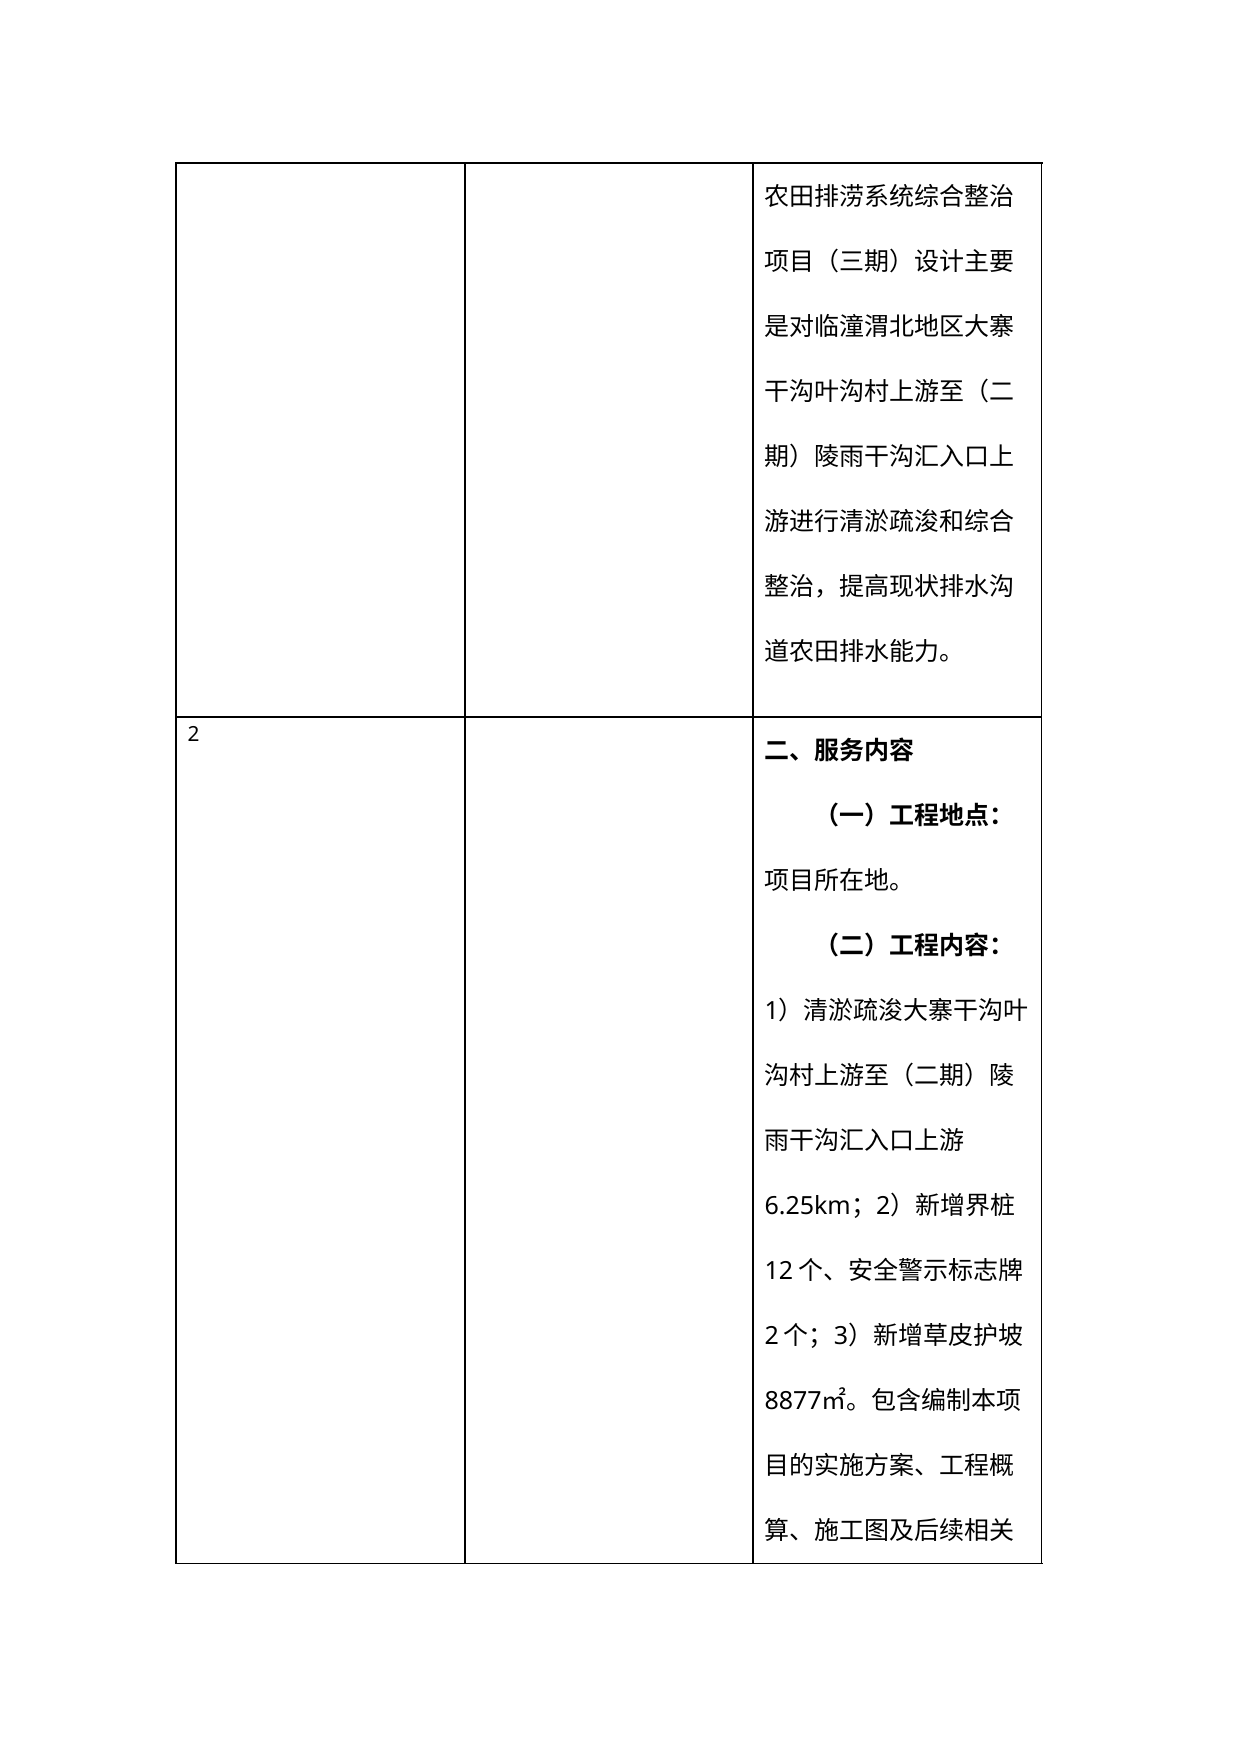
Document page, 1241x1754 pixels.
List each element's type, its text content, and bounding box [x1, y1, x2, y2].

table_cell [466, 164, 752, 716]
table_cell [754, 164, 1041, 716]
table_cell 2 [177, 718, 464, 1563]
table_cell [466, 718, 752, 1563]
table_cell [754, 718, 1041, 1563]
table_cell 1 [177, 164, 464, 716]
